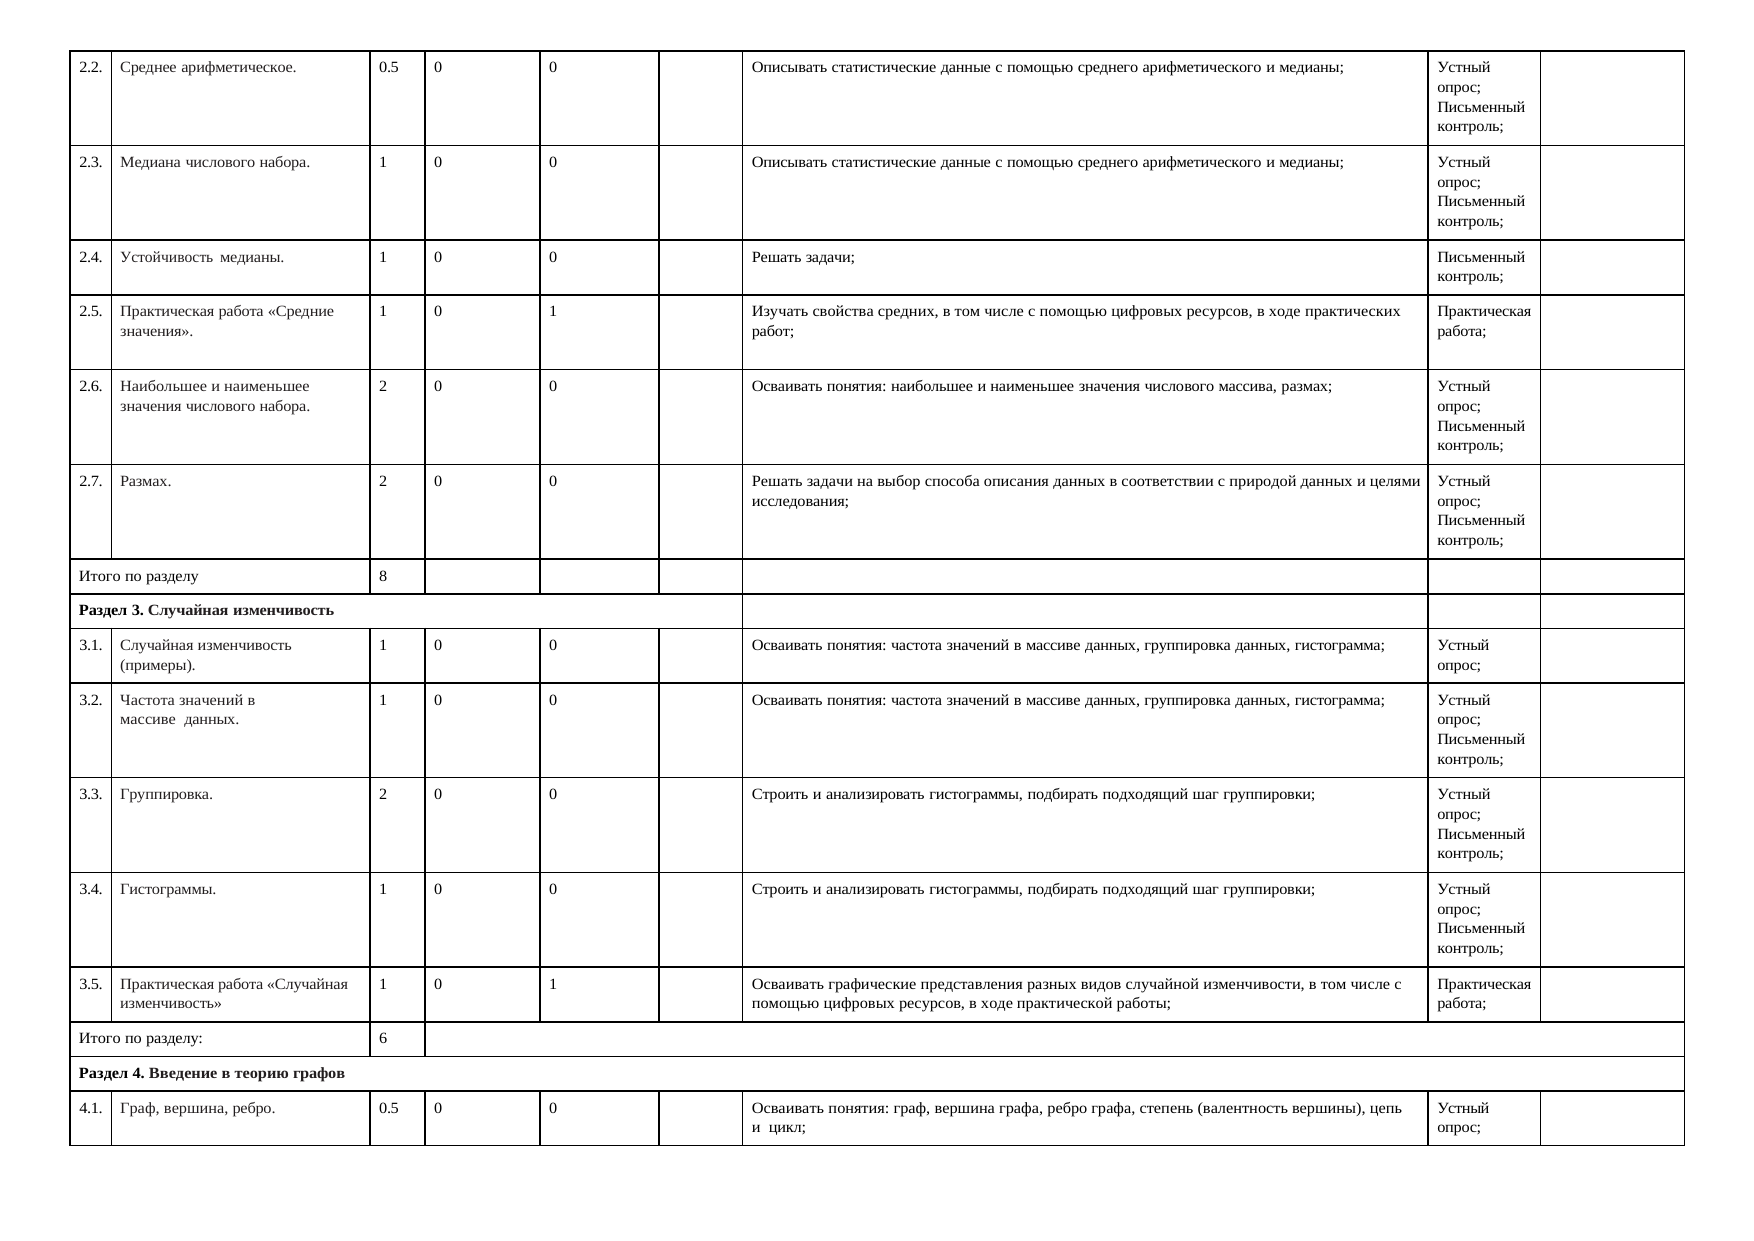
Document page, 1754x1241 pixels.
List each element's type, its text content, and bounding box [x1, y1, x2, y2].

table_cell [743, 560, 1427, 593]
table_cell 1 [371, 873, 424, 966]
table_cell [1541, 1092, 1684, 1145]
table_cell 3.4. [71, 873, 111, 966]
table_cell [660, 968, 742, 1021]
table_cell 0 [426, 629, 539, 682]
table_cell Раздел 4. Введение в теорию графов [71, 1057, 1684, 1090]
table_cell Устный опрос; [1429, 1092, 1540, 1145]
table_cell 0 [541, 873, 658, 966]
table_header [1541, 52, 1684, 145]
table_header 2.2. [71, 52, 111, 145]
table_cell Практическая работа; [1429, 968, 1540, 1021]
table_cell [1541, 241, 1684, 294]
table_cell 0 [426, 873, 539, 966]
table_header [660, 52, 742, 145]
table_cell 1 [541, 296, 658, 369]
table_cell [1429, 560, 1540, 593]
table_cell Осваивать понятия: частота значений в массиве данных, группировка данных, гистограмма; [743, 629, 1427, 682]
table_cell Устный опрос; [1429, 629, 1540, 682]
table_header Описывать статистические данные с помощью среднего арифметического и медианы; [743, 52, 1427, 145]
table_cell Изучать свойства средних, в том числе с помощью цифровых ресурсов, в ходе практических работ; [743, 296, 1427, 369]
table_cell 3.3. [71, 778, 111, 872]
table_cell 2 [371, 778, 424, 872]
table_cell [660, 296, 742, 369]
table_cell Устный опрос; Письменный контроль; [1429, 146, 1540, 239]
table_cell [1541, 595, 1684, 627]
table_cell Частота значений в массиве данных. [112, 684, 369, 777]
table_cell Осваивать графические представления разных видов случайной изменчивости, в том числе с помощью цифровых ресурсов, в ходе практической работы; [743, 968, 1427, 1021]
table_cell 1 [371, 146, 424, 239]
table_cell Случайная изменчивость (примеры). [112, 629, 369, 682]
table_cell [660, 241, 742, 294]
table_cell 0 [541, 370, 658, 463]
table_cell 4.1. [71, 1092, 111, 1145]
table_cell 2.5. [71, 296, 111, 369]
table_cell Устный опрос; Письменный контроль; [1429, 873, 1540, 966]
table_cell Описывать статистические данные с помощью среднего арифметического и медианы; [743, 146, 1427, 239]
table_cell 3.1. [71, 629, 111, 682]
table_cell Устойчивость медианы. [112, 241, 369, 294]
table_cell 1 [371, 684, 424, 777]
table_cell [660, 778, 742, 872]
table_cell 0 [426, 1092, 539, 1145]
table_cell [660, 146, 742, 239]
table_cell [660, 1092, 742, 1145]
table_cell 0 [426, 146, 539, 239]
table_cell [1541, 370, 1684, 463]
table_cell 2 [371, 465, 424, 558]
table_cell Группировка. [112, 778, 369, 872]
table_cell Строить и анализировать гистограммы, подбирать подходящий шаг группировки; [743, 778, 1427, 872]
table_cell 0 [541, 778, 658, 872]
table_cell Итого по разделу: [71, 1023, 369, 1056]
table_cell Медиана числового набора. [112, 146, 369, 239]
table_cell 0 [541, 1092, 658, 1145]
table_cell 1 [371, 241, 424, 294]
table_cell [541, 560, 658, 593]
table_cell 0 [426, 968, 539, 1021]
table_cell Осваивать понятия: наибольшее и наименьшее значения числового массива, размах; [743, 370, 1427, 463]
table_cell 2.4. [71, 241, 111, 294]
table_header Устный опрос; Письменный контроль; [1429, 52, 1540, 145]
table_cell [1541, 778, 1684, 872]
table_cell Наибольшее и наименьшее значения числового набора. [112, 370, 369, 463]
table_cell [1541, 465, 1684, 558]
table_cell Раздел 3. Случайная изменчивость [71, 595, 742, 627]
table_cell [660, 629, 742, 682]
table_cell Строить и анализировать гистограммы, подбирать подходящий шаг группировки; [743, 873, 1427, 966]
table_cell [1541, 560, 1684, 593]
table_cell [1541, 296, 1684, 369]
table_header 0.5 [371, 52, 424, 145]
table_cell Устный опрос; Письменный контроль; [1429, 370, 1540, 463]
table_cell 0 [426, 296, 539, 369]
table_cell [660, 684, 742, 777]
table_cell 0 [541, 146, 658, 239]
table_cell Гистограммы. [112, 873, 369, 966]
table_cell 2.7. [71, 465, 111, 558]
table_cell 0 [541, 629, 658, 682]
table_cell 0 [426, 370, 539, 463]
table_cell 2.6. [71, 370, 111, 463]
table_cell 0.5 [371, 1092, 424, 1145]
table_cell 6 [371, 1023, 424, 1056]
table_cell 0 [541, 465, 658, 558]
table_cell Итого по разделу [71, 560, 369, 593]
table_cell [660, 873, 742, 966]
table_cell [1541, 873, 1684, 966]
table_cell Граф, вершина, ребро. [112, 1092, 369, 1145]
table_cell 3.5. [71, 968, 111, 1021]
table_cell 8 [371, 560, 424, 593]
table_cell 0 [541, 684, 658, 777]
table_cell 3.2. [71, 684, 111, 777]
table_cell Осваивать понятия: граф, вершина графа, ребро графа, степень (валентность вершины), цепь и цикл; [743, 1092, 1427, 1145]
table_cell 0 [426, 241, 539, 294]
table_header 0 [426, 52, 539, 145]
table_cell 0 [541, 241, 658, 294]
table_cell [1429, 595, 1540, 627]
table_cell Осваивать понятия: частота значений в массиве данных, группировка данных, гистограмма; [743, 684, 1427, 777]
table_cell [1541, 684, 1684, 777]
table_cell [426, 1023, 1684, 1056]
table_cell 1 [371, 296, 424, 369]
table_cell 1 [541, 968, 658, 1021]
table_cell Устный опрос; Письменный контроль; [1429, 778, 1540, 872]
table_cell Письменный контроль; [1429, 241, 1540, 294]
table_cell 1 [371, 968, 424, 1021]
table_cell Решать задачи на выбор способа описания данных в соответствии с природой данных и целями исследования; [743, 465, 1427, 558]
table_cell [1541, 968, 1684, 1021]
table_cell Практическая работа; [1429, 296, 1540, 369]
table_cell [1541, 629, 1684, 682]
table_cell 2 [371, 370, 424, 463]
table_cell Практическая работа «Случайная изменчивость» [112, 968, 369, 1021]
table_cell 0 [426, 778, 539, 872]
table_cell 1 [371, 629, 424, 682]
table_cell Практическая работа «Средние значения». [112, 296, 369, 369]
table_cell 2.3. [71, 146, 111, 239]
table_cell [426, 560, 539, 593]
table_header Среднее арифметическое. [112, 52, 369, 145]
table_cell Размах. [112, 465, 369, 558]
table_cell Решать задачи; [743, 241, 1427, 294]
table_cell 0 [426, 684, 539, 777]
table_cell [660, 465, 742, 558]
table_cell [660, 370, 742, 463]
table_cell Устный опрос; Письменный контроль; [1429, 465, 1540, 558]
table_cell [660, 560, 742, 593]
table_cell Устный опрос; Письменный контроль; [1429, 684, 1540, 777]
table_cell [1541, 146, 1684, 239]
table_cell [743, 595, 1427, 627]
table_header 0 [541, 52, 658, 145]
table_cell 0 [426, 465, 539, 558]
